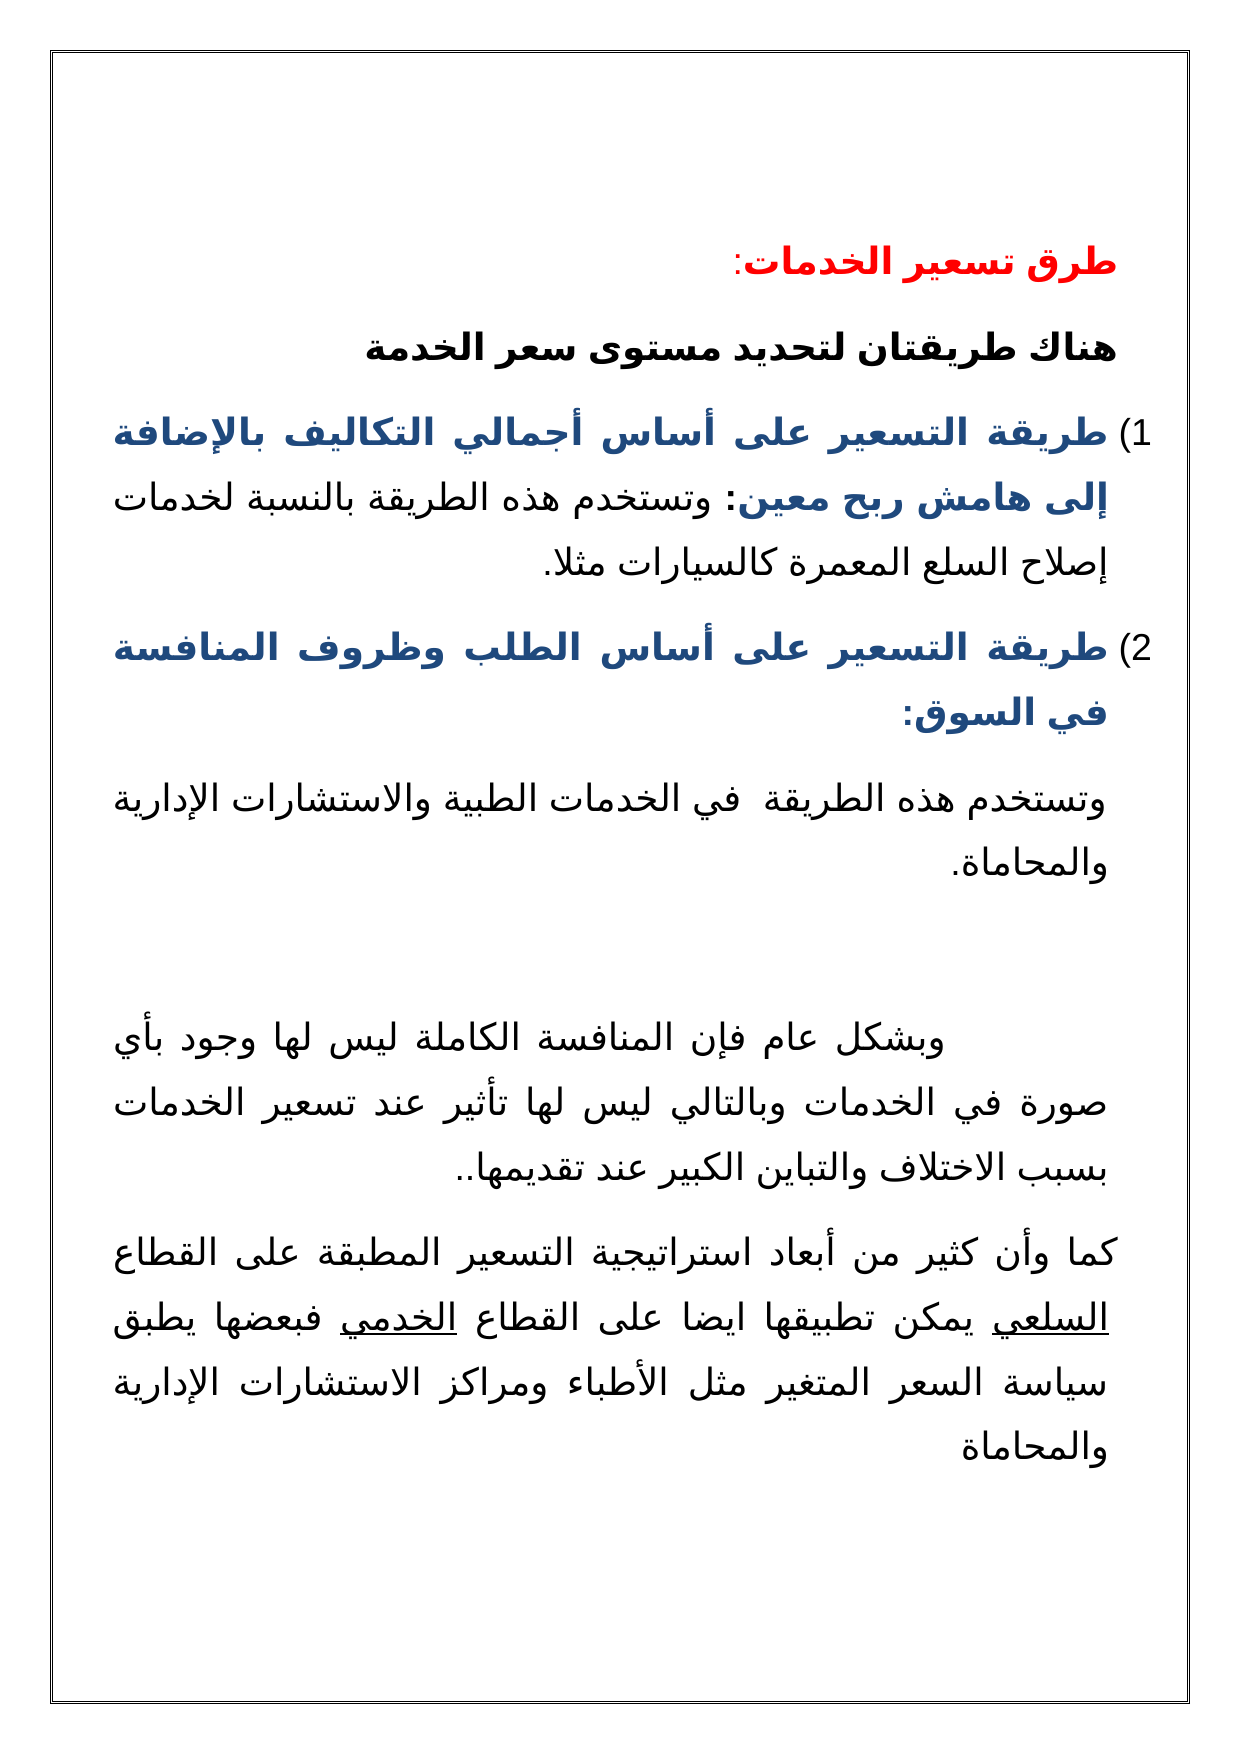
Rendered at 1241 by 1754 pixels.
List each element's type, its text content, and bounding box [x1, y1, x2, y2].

text طرق تسعير الخدمات: [112, 239, 1118, 283]
list طريقة التسعير على أساس أجمالي التكاليف بالإضافة إلى هامش ربح معين: وتستخدم هذه الطريقة بالنسبة لخدمات إصلاح السلع المعمرة كالسيارات مثلا. [112, 411, 1118, 583]
text وبشكل عام فإن المنافسة الكاملة ليس لها وجود بأي صورة في الخدمات وبالتالي ليس لها تأثير عند تسعير الخدمات بسبب الاختلاف والتباين الكبير عند تقديمها.. [112, 1016, 1118, 1188]
text كما وأن كثير من أبعاد استراتيجية التسعير المطبقة على القطاع السلعي يمكن تطبيقها ايضا على القطاع الخدمي فبعضها يطبق سياسة السعر المتغير مثل الأطباء ومراكز الاستشارات الإدارية والمحاماة [112, 1230, 1118, 1468]
text وتستخدم هذه الطريقة في الخدمات الطبية والاستشارات الإدارية والمحاماة. [112, 776, 1118, 883]
list طريقة التسعير على أساس الطلب وظروف المنافسة في السوق: [112, 626, 1118, 733]
text هناك طريقتان لتحديد مستوى سعر الخدمة [112, 325, 1118, 368]
